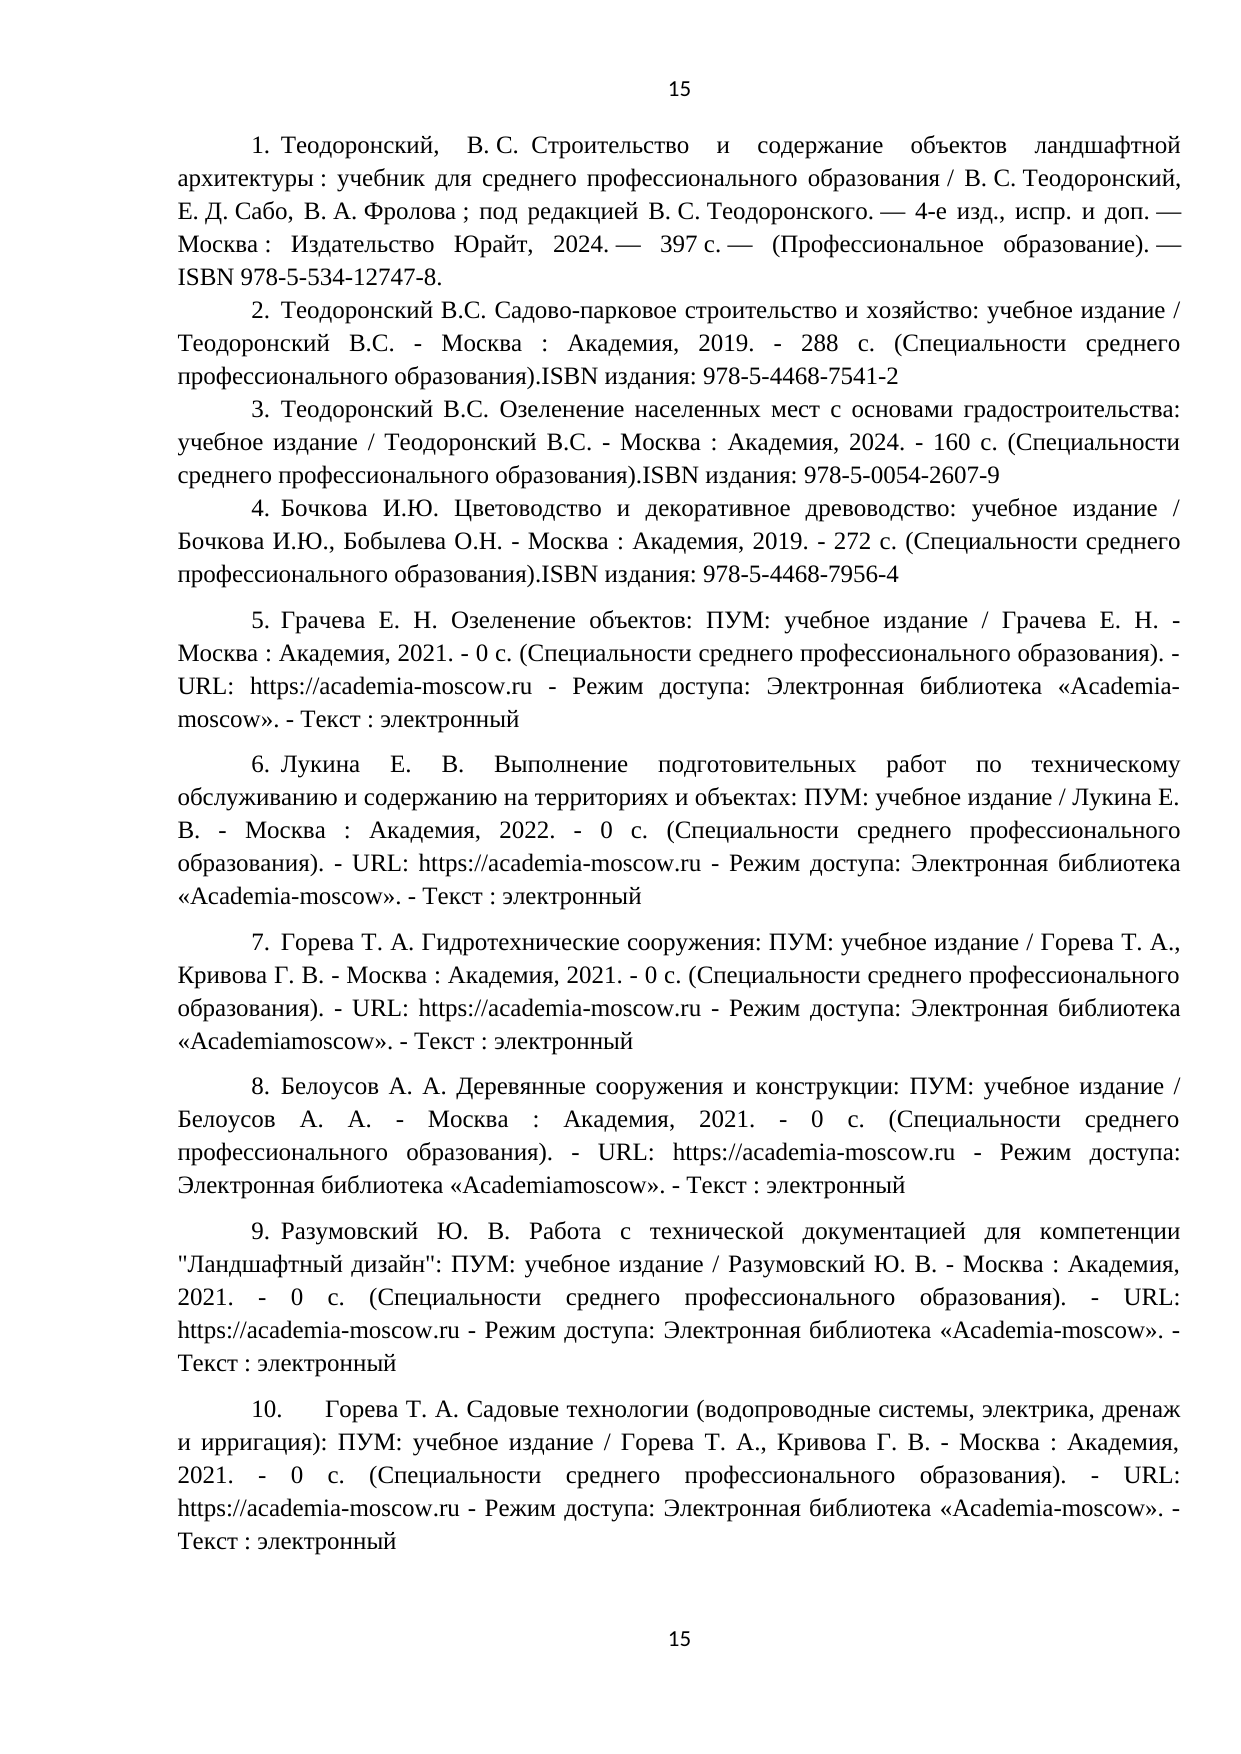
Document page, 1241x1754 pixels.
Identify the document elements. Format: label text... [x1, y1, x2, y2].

list Горева Т. А. Садовые технологии (водопроводные системы, электрика, дренаж и ирригация): ПУМ: учебное издание / Горева Т. А., Кривова Г. В. - Москва : Академия, 2021. - 0 c. (Специальности среднего профессионального образования). - URL: https://academia-moscow.ru - Режим доступа: Электронная библиотека «Academia-moscow». - Текст : электронный [177, 1394, 1181, 1554]
list Теодоронский, В. С. Строительство и содержание объектов ландшафтной архитектуры : учебник для среднего профессионального образования / В. С. Теодоронский, Е. Д. Сабо, В. А. Фролова ; под редакцией В. С. Теодоронского. — 4-е изд., испр. и доп. — Москва : Издательство Юрайт, 2024. — 397 с. — (Профессиональное образование). — ISBN 978-5-534-12747-8. [177, 130, 1181, 291]
list Горева Т. А. Гидротехнические сооружения: ПУМ: учебное издание / Горева Т. А., Кривова Г. В. - Москва : Академия, 2021. - 0 c. (Специальности среднего профессионального образования). - URL: https://academia-moscow.ru - Режим доступа: Электронная библиотека «Academiamoscow». - Текст : электронный [177, 927, 1181, 1055]
list Белоусов А. А. Деревянные сооружения и конструкции: ПУМ: учебное издание / Белоусов А. А. - Москва : Академия, 2021. - 0 c. (Специальности среднего профессионального образования). - URL: https://academia-moscow.ru - Режим доступа: Электронная библиотека «Academiamoscow». - Текст : электронный [177, 1071, 1181, 1199]
list Бочкова И.Ю. Цветоводство и декоративное древоводство: учебное издание / Бочкова И.Ю., Бобылева О.Н. - Москва : Академия, 2019. - 272 c. (Специальности среднего профессионального образования).ISBN издания: 978-5-4468-7956-4 [177, 493, 1181, 588]
list Грачева Е. Н. Озеленение объектов: ПУМ: учебное издание / Грачева Е. Н. - Москва : Академия, 2021. - 0 c. (Специальности среднего профессионального образования). - URL: https://academia-moscow.ru - Режим доступа: Электронная библиотека «Academia-moscow». - Текст : электронный [177, 605, 1181, 732]
list Теодоронский В.С. Садово-парковое строительство и хозяйство: учебное издание / Теодоронский В.С. - Москва : Академия, 2019. - 288 c. (Специальности среднего профессионального образования).ISBN издания: 978-5-4468-7541-2 [177, 295, 1181, 390]
list Разумовский Ю. В. Работа с технической документацией для компетенции "Ландшафтный дизайн": ПУМ: учебное издание / Разумовский Ю. В. - Москва : Академия, 2021. - 0 c. (Специальности среднего профессионального образования). - URL: https://academia-moscow.ru - Режим доступа: Электронная библиотека «Academia-moscow». - Текст : электронный [177, 1216, 1181, 1377]
list Лукина Е. В. Выполнение подготовительных работ по техническому обслуживанию и содержанию на территориях и объектах: ПУМ: учебное издание / Лукина Е. В. - Москва : Академия, 2022. - 0 c. (Специальности среднего профессионального образования). - URL: https://academia-moscow.ru - Режим доступа: Электронная библиотека «Academia-moscow». - Текст : электронный [177, 749, 1181, 910]
list Теодоронский В.С. Озеленение населенных мест с основами градостроительства: учебное издание / Теодоронский В.С. - Москва : Академия, 2024. - 160 c. (Специальности среднего профессионального образования).ISBN издания: 978-5-0054-2607-9 [177, 394, 1181, 489]
